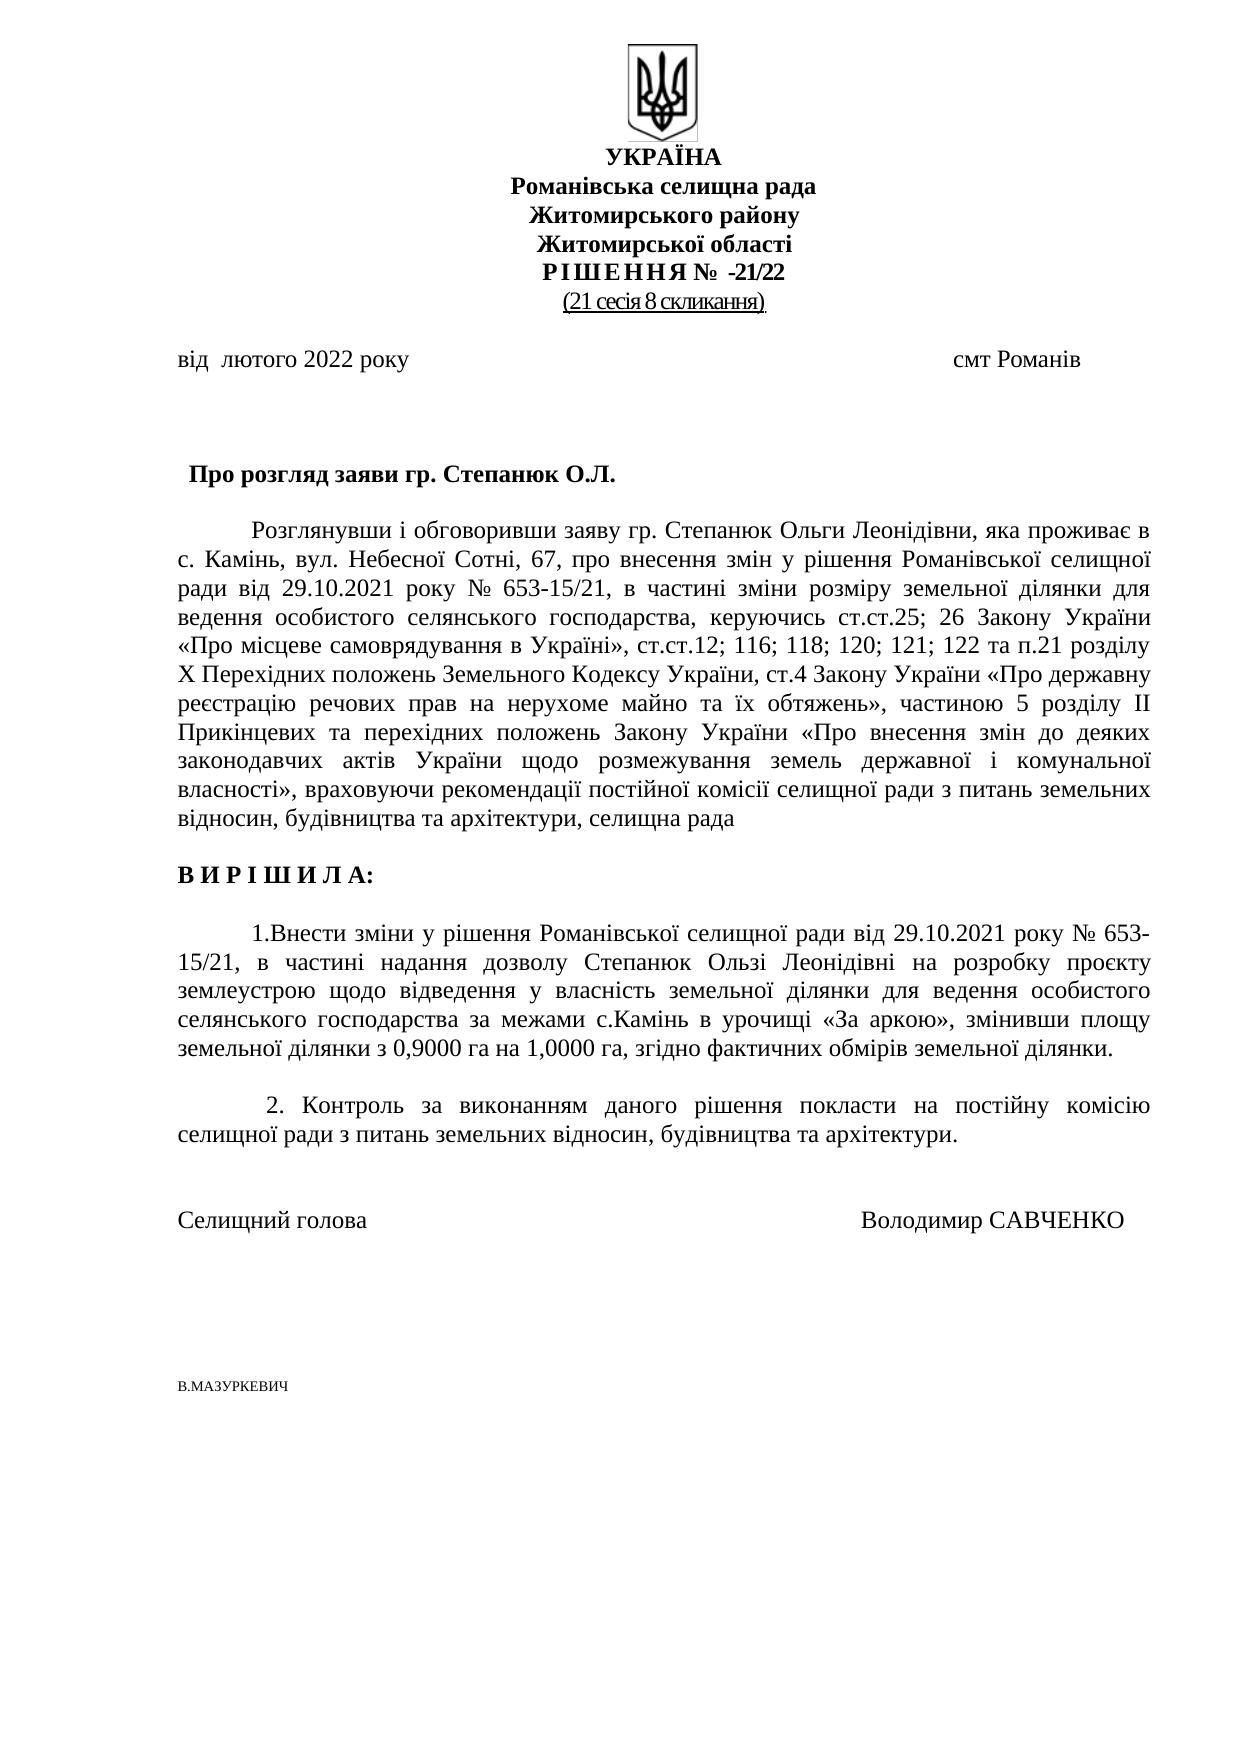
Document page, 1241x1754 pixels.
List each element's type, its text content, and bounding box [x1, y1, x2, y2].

text Р І Ш Е Н Н Я № -21/22 [177, 257, 1152, 286]
text В И Р І Ш И Л А: [177, 860, 1152, 889]
text 2. Контроль за виконанням даного рішення покласти на постійну комісію селищної ради з питань земельних відносин, будівництва та архітектури. [177, 1090, 1152, 1148]
text від лютого 2022 року смт Романів [177, 344, 1152, 372]
text В.МАЗУРКЕВИЧ [177, 1378, 1152, 1395]
picture [627, 44, 699, 143]
text Селищний голова Володимир САВЧЕНКО [177, 1205, 1152, 1234]
text Розглянувши і обговоривши заяву гр. Степанюк Ольги Леонідівни, яка проживає в с. Камінь, вул. Небесної Сотні, 67, про внесення змін у рішення Романівської селищної ради від 29.10.2021 року № 653-15/21, в частині зміни розміру земельної ділянки для ведення особистого селянського господарства, керуючись ст.ст.25; 26 Закону України «Про місцеве самоврядування в Україні», ст.ст.12; 116; 118; 120; 121; 122 та п.21 розділу Х Перехідних положень Земельного Кодексу України, ст.4 Закону України «Про державну реєстрацію речових прав на нерухоме майно та їх обтяжень», частиною 5 розділу ІІ Прикінцевих та перехідних положень Закону України «Про внесення змін до деяких законодавчих актів України щодо розмежування земель державної і комунальної власності», враховуючи рекомендації постійної комісії селищної ради з питань земельних відносин, будівництва та архітектури, селищна рада [177, 515, 1152, 832]
text Житомирського району [177, 200, 1152, 229]
text УКРАЇНА [177, 142, 1149, 171]
text (21 сесія 8 скликання) [177, 286, 1152, 315]
text 1.Внести зміни у рішення Романівської селищної ради від 29.10.2021 року № 653-15/21, в частині надання дозволу Степанюк Ользі Леонідівні на розробку проєкту землеустрою щодо відведення у власність земельної ділянки для ведення особистого селянського господарства за межами с.Камінь в урочищі «За аркою», змінивши площу земельної ділянки з 0,9000 га на 1,0000 га, згідно фактичних обмірів земельної ділянки. [177, 918, 1152, 1062]
table_header Про розгляд заяви гр. Степанюк О.Л. [177, 459, 758, 515]
text Романівська селищна рада [177, 171, 1149, 200]
text Житомирської області [177, 229, 1152, 257]
